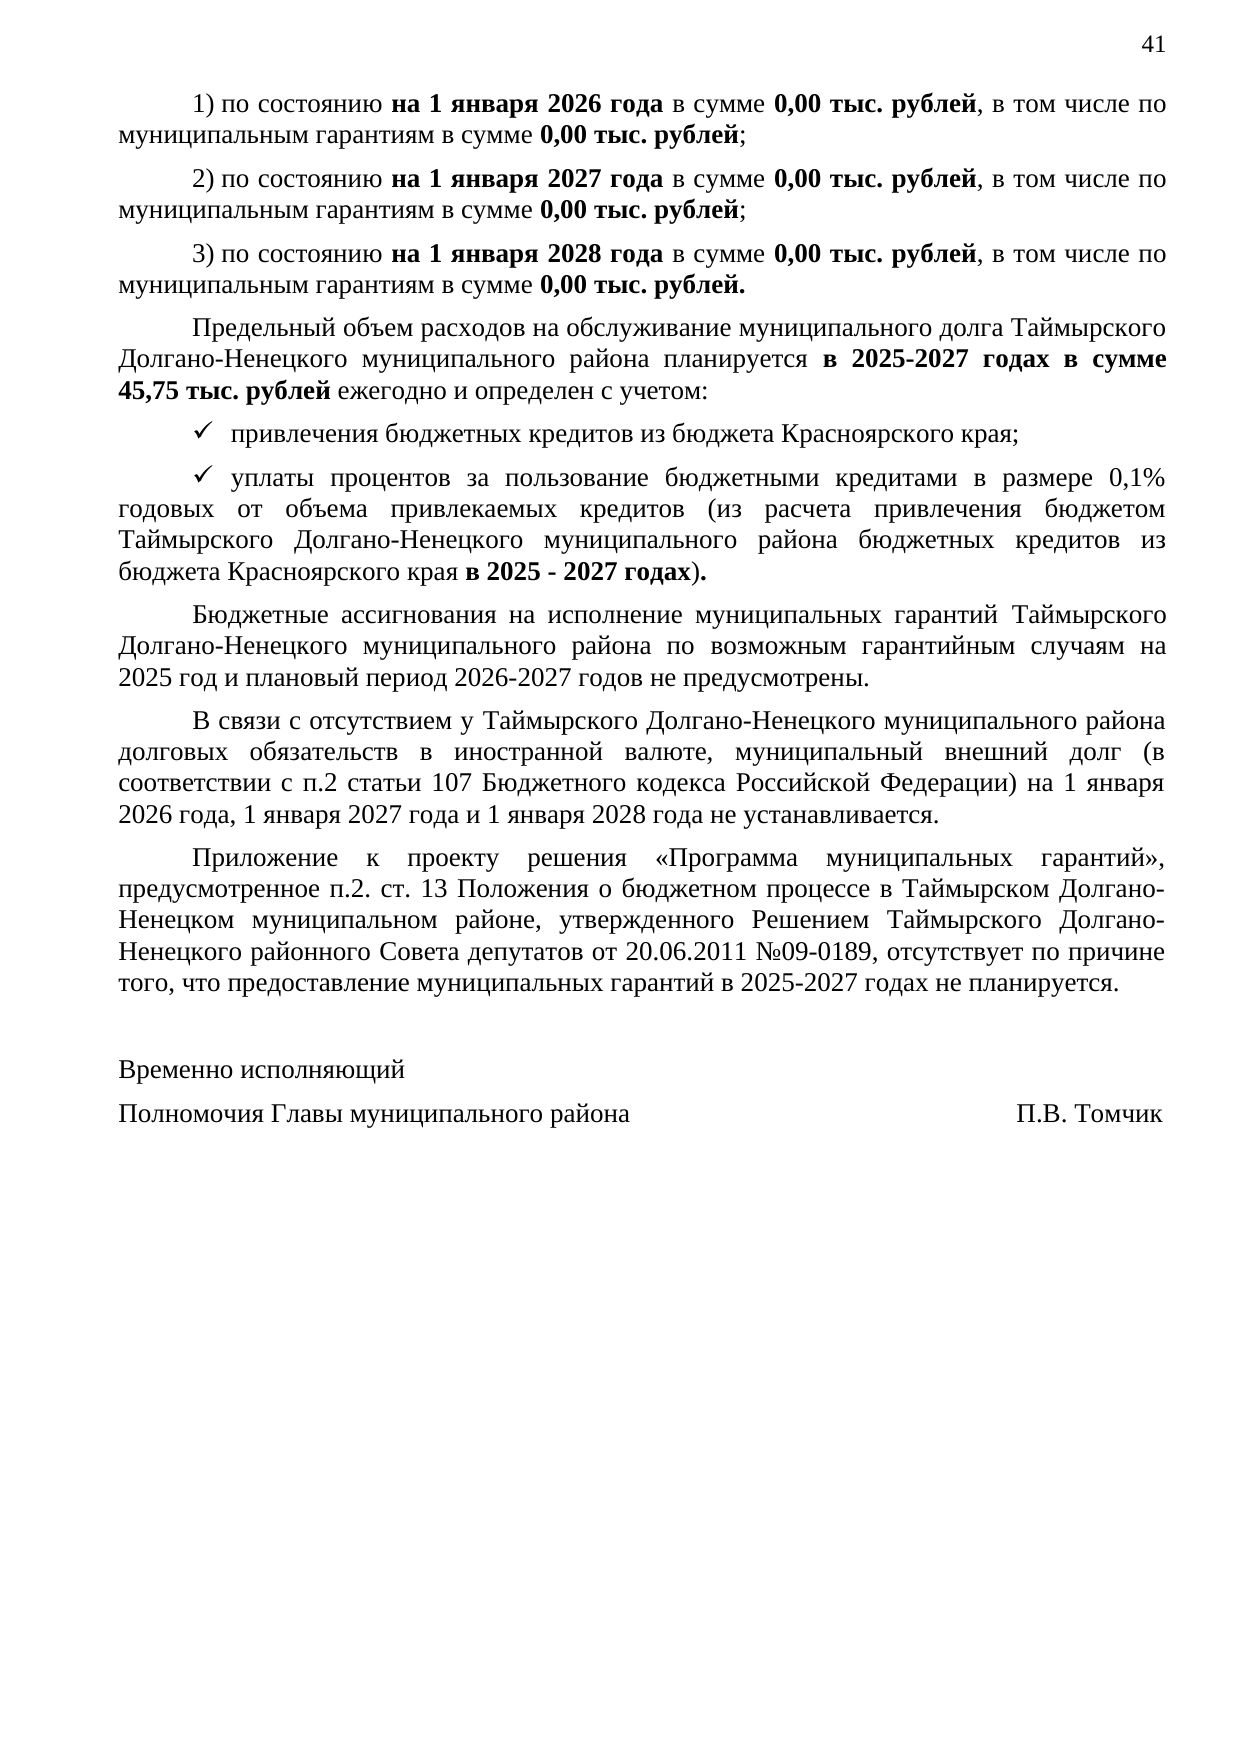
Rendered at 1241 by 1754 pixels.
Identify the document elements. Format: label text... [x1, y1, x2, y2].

text В связи с отсутствием у Таймырского Долгано-Ненецкого муниципального района долговых обязательств в иностранной валюте, муниципальный внешний долг (в соответствии с п.2 статьи 107 Бюджетного кодекса Российской Федерации) на 1 января 2026 года, 1 января 2027 года и 1 января 2028 года не устанавливается. [118, 704, 1166, 829]
text Предельный объем расходов на обслуживание муниципального долга Таймырского Долгано-Ненецкого муниципального района планируется в 2025-2027 годах в сумме 45,75 тыс. рублей ежегодно и определен с учетом: [118, 311, 1167, 405]
text Бюджетные ассигнования на исполнение муниципальных гарантий Таймырского Долгано-Ненецкого муниципального района по возможным гарантийным случаям на 2025 год и плановый период 2026-2027 годов не предусмотрены. [118, 598, 1167, 692]
list привлечения бюджетных кредитов из бюджета Красноярского края; [118, 417, 1167, 449]
list уплаты процентов за пользование бюджетными кредитами в размере 0,1% годовых от объема привлекаемых кредитов (из расчета привлечения бюджетом Таймырского Долгано-Ненецкого муниципального района бюджетных кредитов из бюджета Красноярского края в 2025 - 2027 годах). [118, 461, 1167, 586]
text 3) по состоянию на 1 января 2028 года в сумме 0,00 тыс. рублей, в том числе по муниципальным гарантиям в сумме 0,00 тыс. рублей. [118, 237, 1167, 299]
text 2) по состоянию на 1 января 2027 года в сумме 0,00 тыс. рублей, в том числе по муниципальным гарантиям в сумме 0,00 тыс. рублей; [118, 162, 1167, 224]
text 1) по состоянию на 1 января 2026 года в сумме 0,00 тыс. рублей, в том числе по муниципальным гарантиям в сумме 0,00 тыс. рублей; [118, 87, 1167, 149]
text Временно исполняющий [118, 1053, 1166, 1084]
text Приложение к проекту решения «Программа муниципальных гарантий», предусмотренное п.2. ст. 13 Положения о бюджетном процессе в Таймырском Долгано-Ненецком муниципальном районе, утвержденного Решением Таймырского Долгано-Ненецкого районного Совета депутатов от 20.06.2011 №09-0189, отсутствует по причине того, что предоставление муниципальных гарантий в 2025-2027 годах не планируется. [118, 841, 1166, 997]
text Полномочия Главы муниципального района П.В. Томчик [118, 1097, 1166, 1128]
